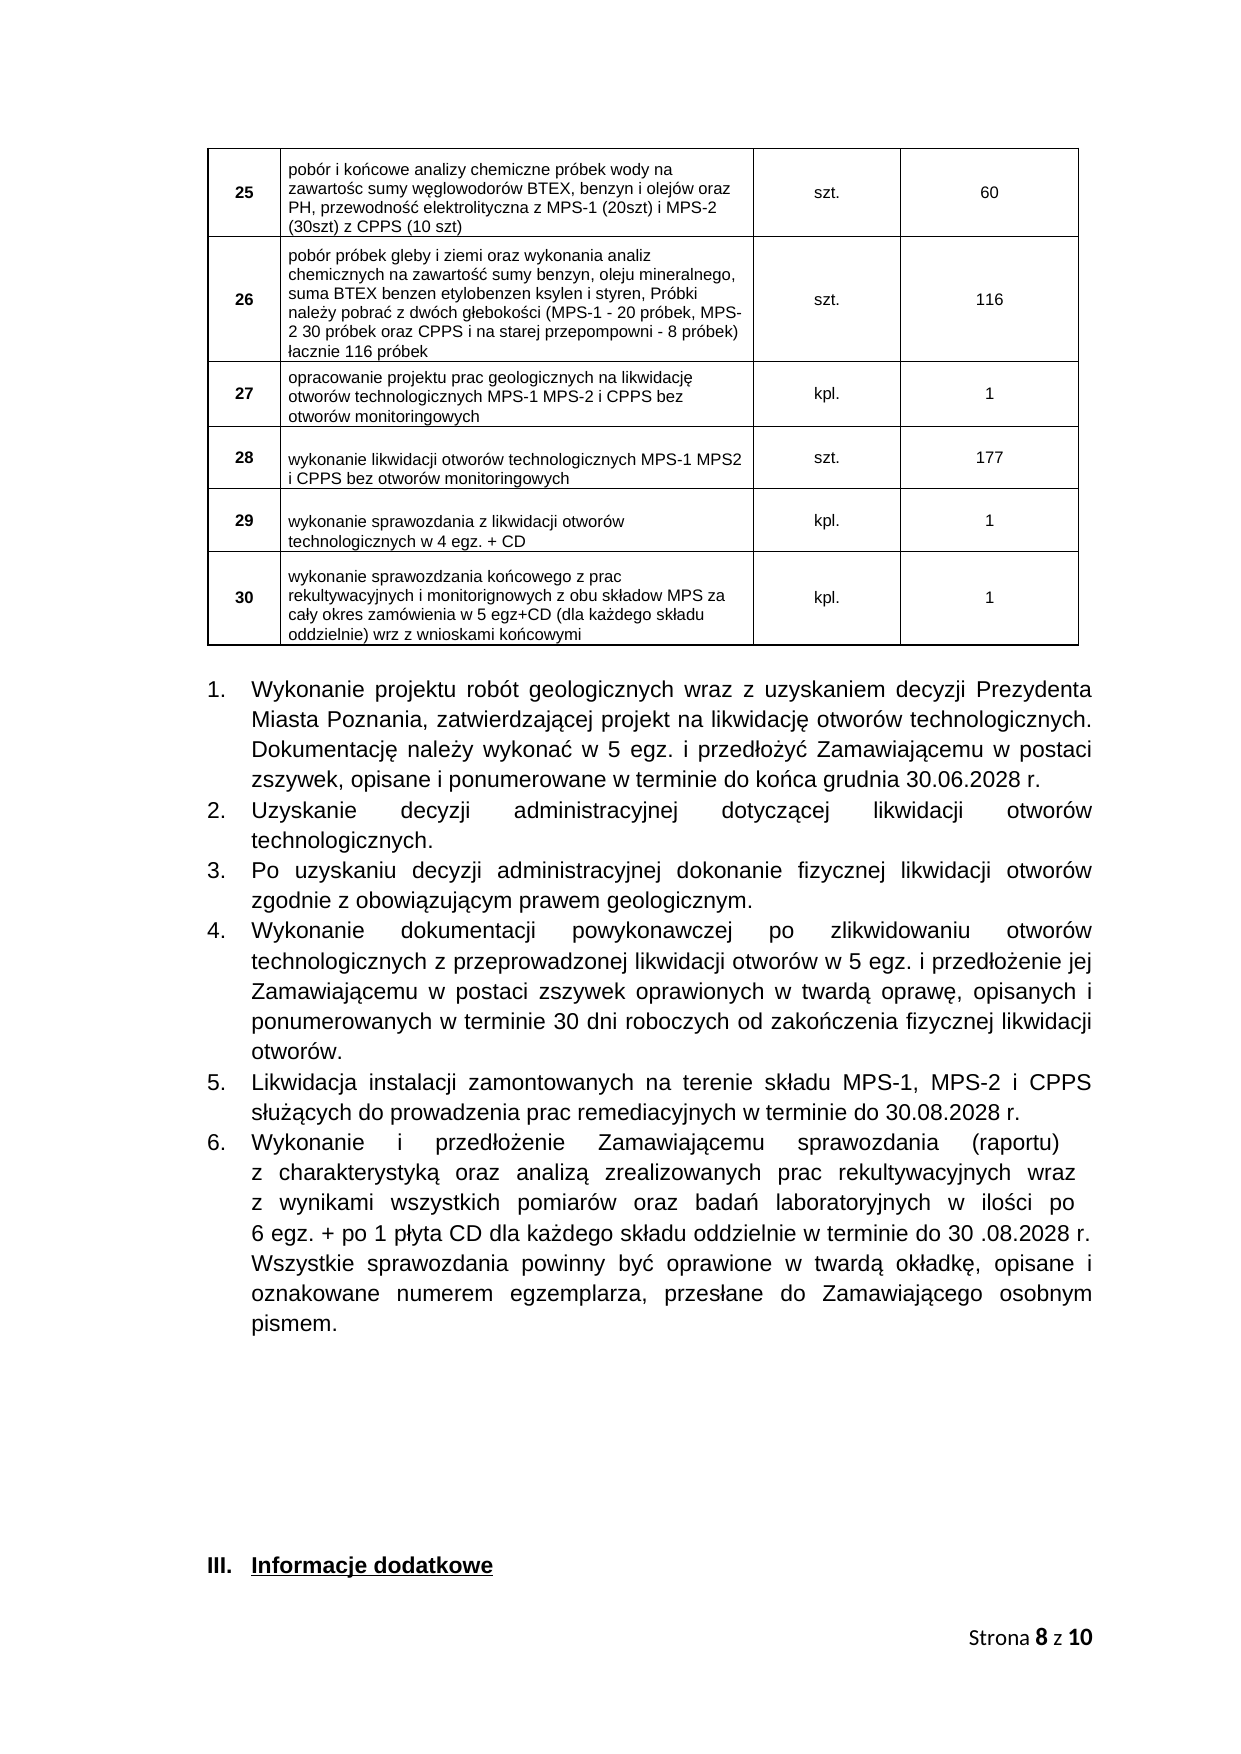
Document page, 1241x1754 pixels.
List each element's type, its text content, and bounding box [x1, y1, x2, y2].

table_cell szt. [754, 149, 900, 236]
table_cell kpl. [754, 552, 900, 643]
list Likwidacja instalacji zamontowanych na terenie składu MPS-1, MPS-2 i CPPS służących do prowadzenia prac remediacyjnych w terminie do 30.08.2028 r. [207, 1068, 1092, 1125]
table_cell wykonanie likwidacji otworów technologicznych MPS-1 MPS2 i CPPS bez otworów monitoringowych [281, 427, 753, 488]
table_cell pobór próbek gleby i ziemi oraz wykonania analiz chemicznych na zawartość sumy benzyn, oleju mineralnego, suma BTEX benzen etylobenzen ksylen i styren, Próbki należy pobrać z dwóch głebokości (MPS-1 - 20 próbek, MPS-2 30 próbek oraz CPPS i na starej przepompowni - 8 próbek) łacznie 116 próbek [281, 237, 753, 361]
table_cell 1 [901, 362, 1078, 426]
list Uzyskanie decyzji administracyjnej dotyczącej likwidacji otworów technologicznych. [207, 797, 1092, 853]
table_cell 27 [209, 362, 280, 426]
table_cell opracowanie projektu prac geologicznych na likwidację otworów technologicznych MPS-1 MPS-2 i CPPS bez otworów monitoringowych [281, 362, 753, 426]
table_cell 177 [901, 427, 1078, 488]
table_cell 26 [209, 237, 280, 361]
table_cell kpl. [754, 489, 900, 551]
table_cell wykonanie sprawozdzania końcowego z prac rekultywacyjnych i monitorignowych z obu składow MPS za cały okres zamówienia w 5 egz+CD (dla każdego składu oddzielnie) wrz z wnioskami końcowymi [281, 552, 753, 643]
table_cell 116 [901, 237, 1078, 361]
table_cell 29 [209, 489, 280, 551]
table_cell 28 [209, 427, 280, 488]
table_cell wykonanie sprawozdania z likwidacji otworów technologicznych w 4 egz. + CD [281, 489, 753, 551]
table_cell 25 [209, 149, 280, 236]
table_cell 30 [209, 552, 280, 643]
list Wykonanie projektu robót geologicznych wraz z uzyskaniem decyzji Prezydenta Miasta Poznania, zatwierdzającej projekt na likwidację otworów technologicznych. Dokumentację należy wykonać w 5 egz. i przedłożyć Zamawiającemu w postaci zszywek, opisane i ponumerowane w terminie do końca grudnia 30.06.2028 r. [207, 676, 1092, 793]
list Wykonanie dokumentacji powykonawczej po zlikwidowaniu otworów technologicznych z przeprowadzonej likwidacji otworów w 5 egz. i przedłożenie jej Zamawiającemu w postaci zszywek oprawionych w twardą oprawę, opisanych i ponumerowanych w terminie 30 dni roboczych od zakończenia fizycznej likwidacji otworów. [207, 917, 1092, 1065]
table_cell szt. [754, 237, 900, 361]
list Informacje dodatkowe [207, 1552, 1092, 1578]
table_cell 1 [901, 489, 1078, 551]
table_cell 60 [901, 149, 1078, 236]
table_cell pobór i końcowe analizy chemiczne próbek wody na zawartośc sumy węglowodorów BTEX, benzyn i olejów oraz PH, przewodność elektrolityczna z MPS-1 (20szt) i MPS-2 (30szt) z CPPS (10 szt) [281, 149, 753, 236]
table_cell 1 [901, 552, 1078, 643]
table_cell kpl. [754, 362, 900, 426]
list Wykonanie i przedłożenie Zamawiającemu sprawozdania (raportu) z charakterystyką oraz analizą zrealizowanych prac rekultywacyjnych wraz z wynikami wszystkich pomiarów oraz badań laboratoryjnych w ilości po 6 egz. + po 1 płyta CD dla każdego składu oddzielnie w terminie do 30 .08.2028 r. Wszystkie sprawozdania powinny być oprawione w twardą okładkę, opisane i oznakowane numerem egzemplarza, przesłane do Zamawiającego osobnym pismem. [207, 1129, 1092, 1337]
list Po uzyskaniu decyzji administracyjnej dokonanie fizycznej likwidacji otworów zgodnie z obowiązującym prawem geologicznym. [207, 857, 1092, 914]
table_cell szt. [754, 427, 900, 488]
